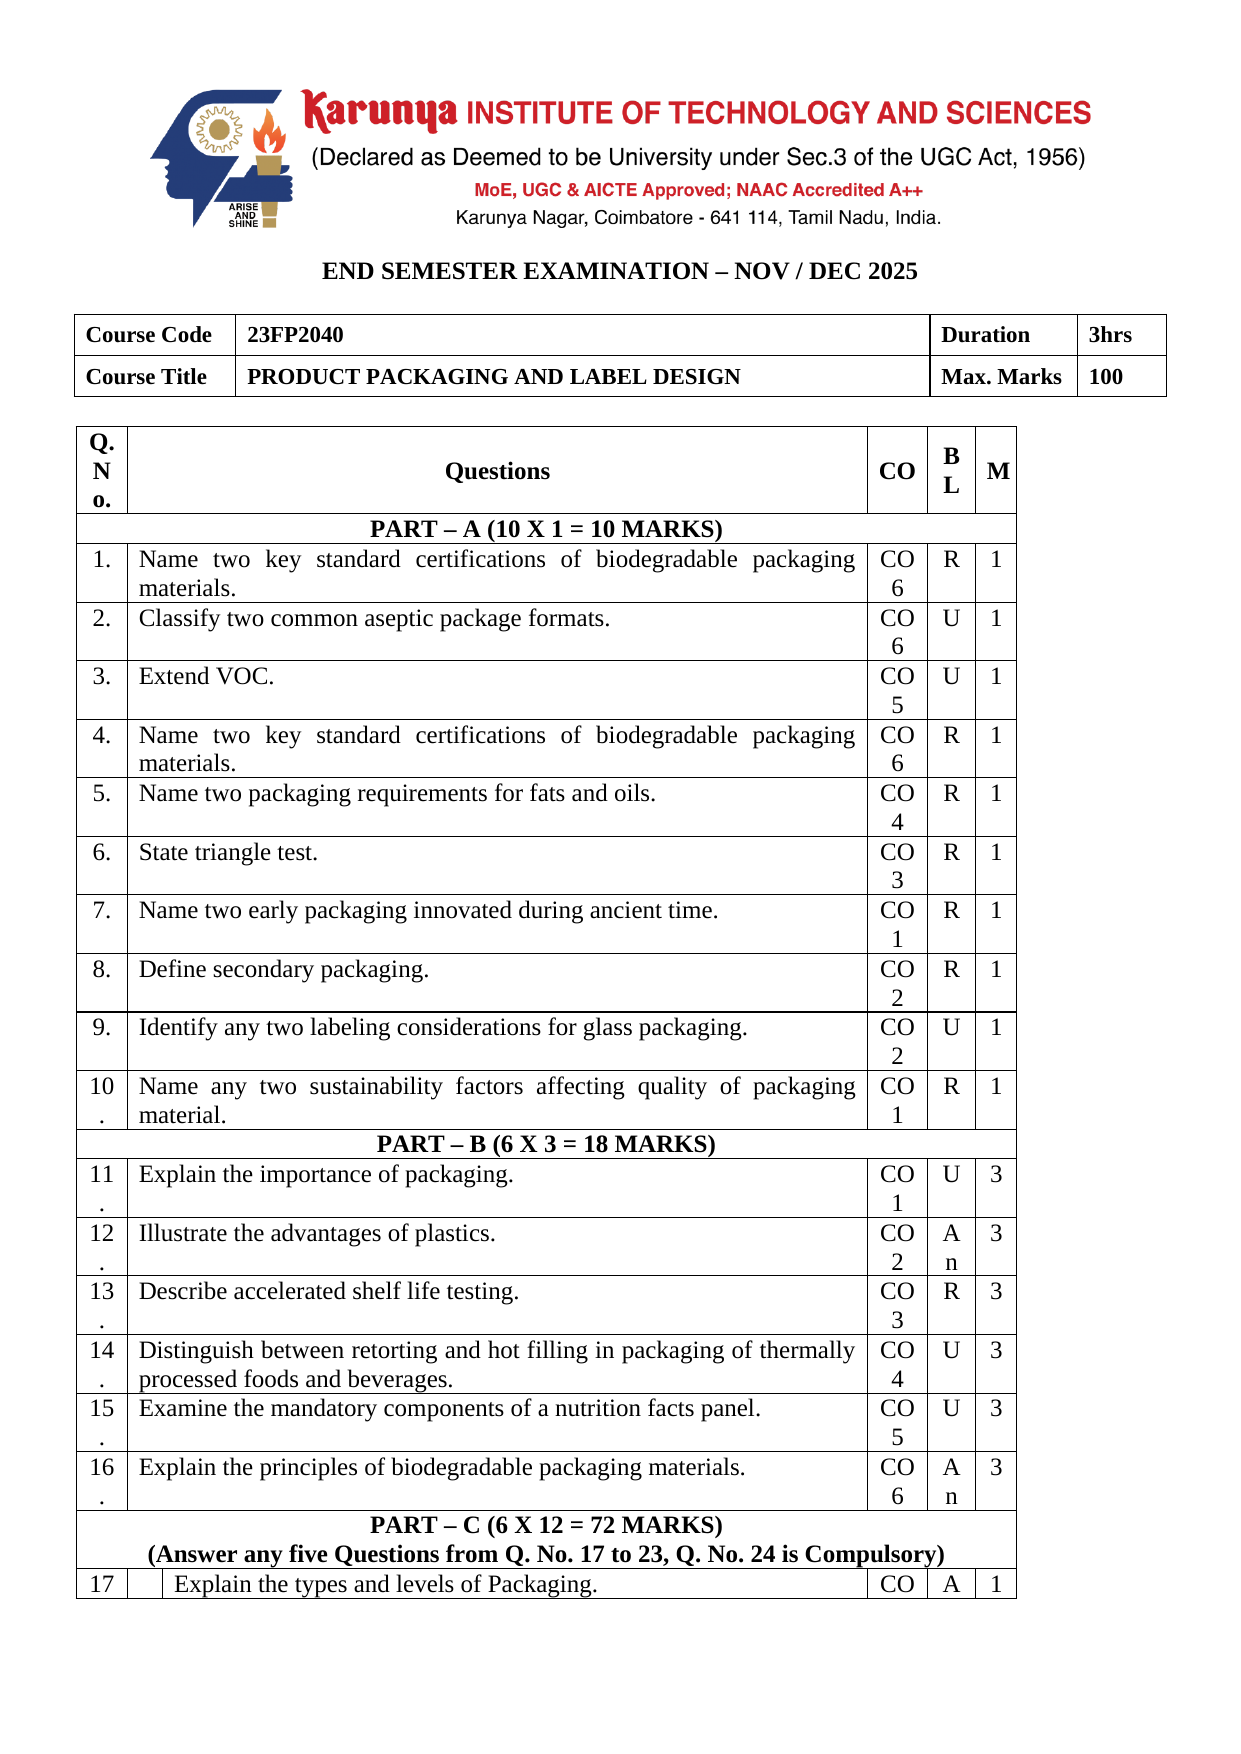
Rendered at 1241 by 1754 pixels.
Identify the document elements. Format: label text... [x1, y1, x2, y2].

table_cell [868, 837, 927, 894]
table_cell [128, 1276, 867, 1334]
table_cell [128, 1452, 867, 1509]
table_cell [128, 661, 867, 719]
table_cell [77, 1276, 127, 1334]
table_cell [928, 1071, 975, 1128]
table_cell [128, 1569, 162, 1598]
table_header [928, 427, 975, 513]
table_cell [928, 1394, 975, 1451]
text END SEMESTER EXAMINATION – NOV / DEC 2025 [150, 256, 1090, 285]
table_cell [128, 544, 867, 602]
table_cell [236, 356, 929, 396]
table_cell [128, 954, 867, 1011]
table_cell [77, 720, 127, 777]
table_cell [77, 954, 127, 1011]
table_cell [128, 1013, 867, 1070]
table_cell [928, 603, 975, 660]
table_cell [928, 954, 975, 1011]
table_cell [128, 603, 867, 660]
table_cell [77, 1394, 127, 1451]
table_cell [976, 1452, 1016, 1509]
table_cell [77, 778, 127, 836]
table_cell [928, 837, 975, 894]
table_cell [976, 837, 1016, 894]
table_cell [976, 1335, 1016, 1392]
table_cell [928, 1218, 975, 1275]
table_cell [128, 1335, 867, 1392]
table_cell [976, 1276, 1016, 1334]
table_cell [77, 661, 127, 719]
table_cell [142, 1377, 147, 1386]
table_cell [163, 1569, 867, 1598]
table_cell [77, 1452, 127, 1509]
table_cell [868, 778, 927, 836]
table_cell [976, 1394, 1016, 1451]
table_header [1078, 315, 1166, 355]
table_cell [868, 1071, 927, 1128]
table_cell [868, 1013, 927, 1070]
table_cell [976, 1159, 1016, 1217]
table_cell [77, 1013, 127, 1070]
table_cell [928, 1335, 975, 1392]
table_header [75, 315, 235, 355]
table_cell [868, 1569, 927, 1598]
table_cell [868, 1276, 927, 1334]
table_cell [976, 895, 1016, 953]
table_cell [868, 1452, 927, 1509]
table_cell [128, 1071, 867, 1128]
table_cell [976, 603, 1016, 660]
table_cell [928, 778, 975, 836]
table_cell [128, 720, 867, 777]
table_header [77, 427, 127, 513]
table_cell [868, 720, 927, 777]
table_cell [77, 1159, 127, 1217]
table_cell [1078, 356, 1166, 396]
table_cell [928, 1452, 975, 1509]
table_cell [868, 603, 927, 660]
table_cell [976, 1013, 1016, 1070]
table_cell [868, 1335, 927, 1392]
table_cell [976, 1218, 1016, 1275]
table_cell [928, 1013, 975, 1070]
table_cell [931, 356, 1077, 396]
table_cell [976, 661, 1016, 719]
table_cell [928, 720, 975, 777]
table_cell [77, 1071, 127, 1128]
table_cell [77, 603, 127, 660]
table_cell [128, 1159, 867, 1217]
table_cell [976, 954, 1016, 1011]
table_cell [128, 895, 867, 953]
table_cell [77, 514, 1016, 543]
picture [150, 89, 1091, 228]
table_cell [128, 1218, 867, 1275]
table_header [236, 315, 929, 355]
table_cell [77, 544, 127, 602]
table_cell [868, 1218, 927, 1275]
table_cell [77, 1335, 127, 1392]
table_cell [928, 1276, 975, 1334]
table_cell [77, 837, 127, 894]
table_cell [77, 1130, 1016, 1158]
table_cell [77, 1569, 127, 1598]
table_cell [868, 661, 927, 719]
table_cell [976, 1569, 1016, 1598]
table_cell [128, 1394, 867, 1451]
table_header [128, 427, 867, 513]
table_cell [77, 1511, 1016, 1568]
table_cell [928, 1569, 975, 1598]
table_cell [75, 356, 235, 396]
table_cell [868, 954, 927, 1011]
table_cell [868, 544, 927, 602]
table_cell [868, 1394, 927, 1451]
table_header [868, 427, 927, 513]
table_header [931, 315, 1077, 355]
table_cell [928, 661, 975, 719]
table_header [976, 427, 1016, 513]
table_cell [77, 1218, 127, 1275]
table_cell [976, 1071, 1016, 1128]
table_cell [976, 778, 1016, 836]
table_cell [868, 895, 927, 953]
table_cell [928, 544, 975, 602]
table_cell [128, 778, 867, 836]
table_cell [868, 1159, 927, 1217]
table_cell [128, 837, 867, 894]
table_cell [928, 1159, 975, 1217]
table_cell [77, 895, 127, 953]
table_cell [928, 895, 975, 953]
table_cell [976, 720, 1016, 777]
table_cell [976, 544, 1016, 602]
